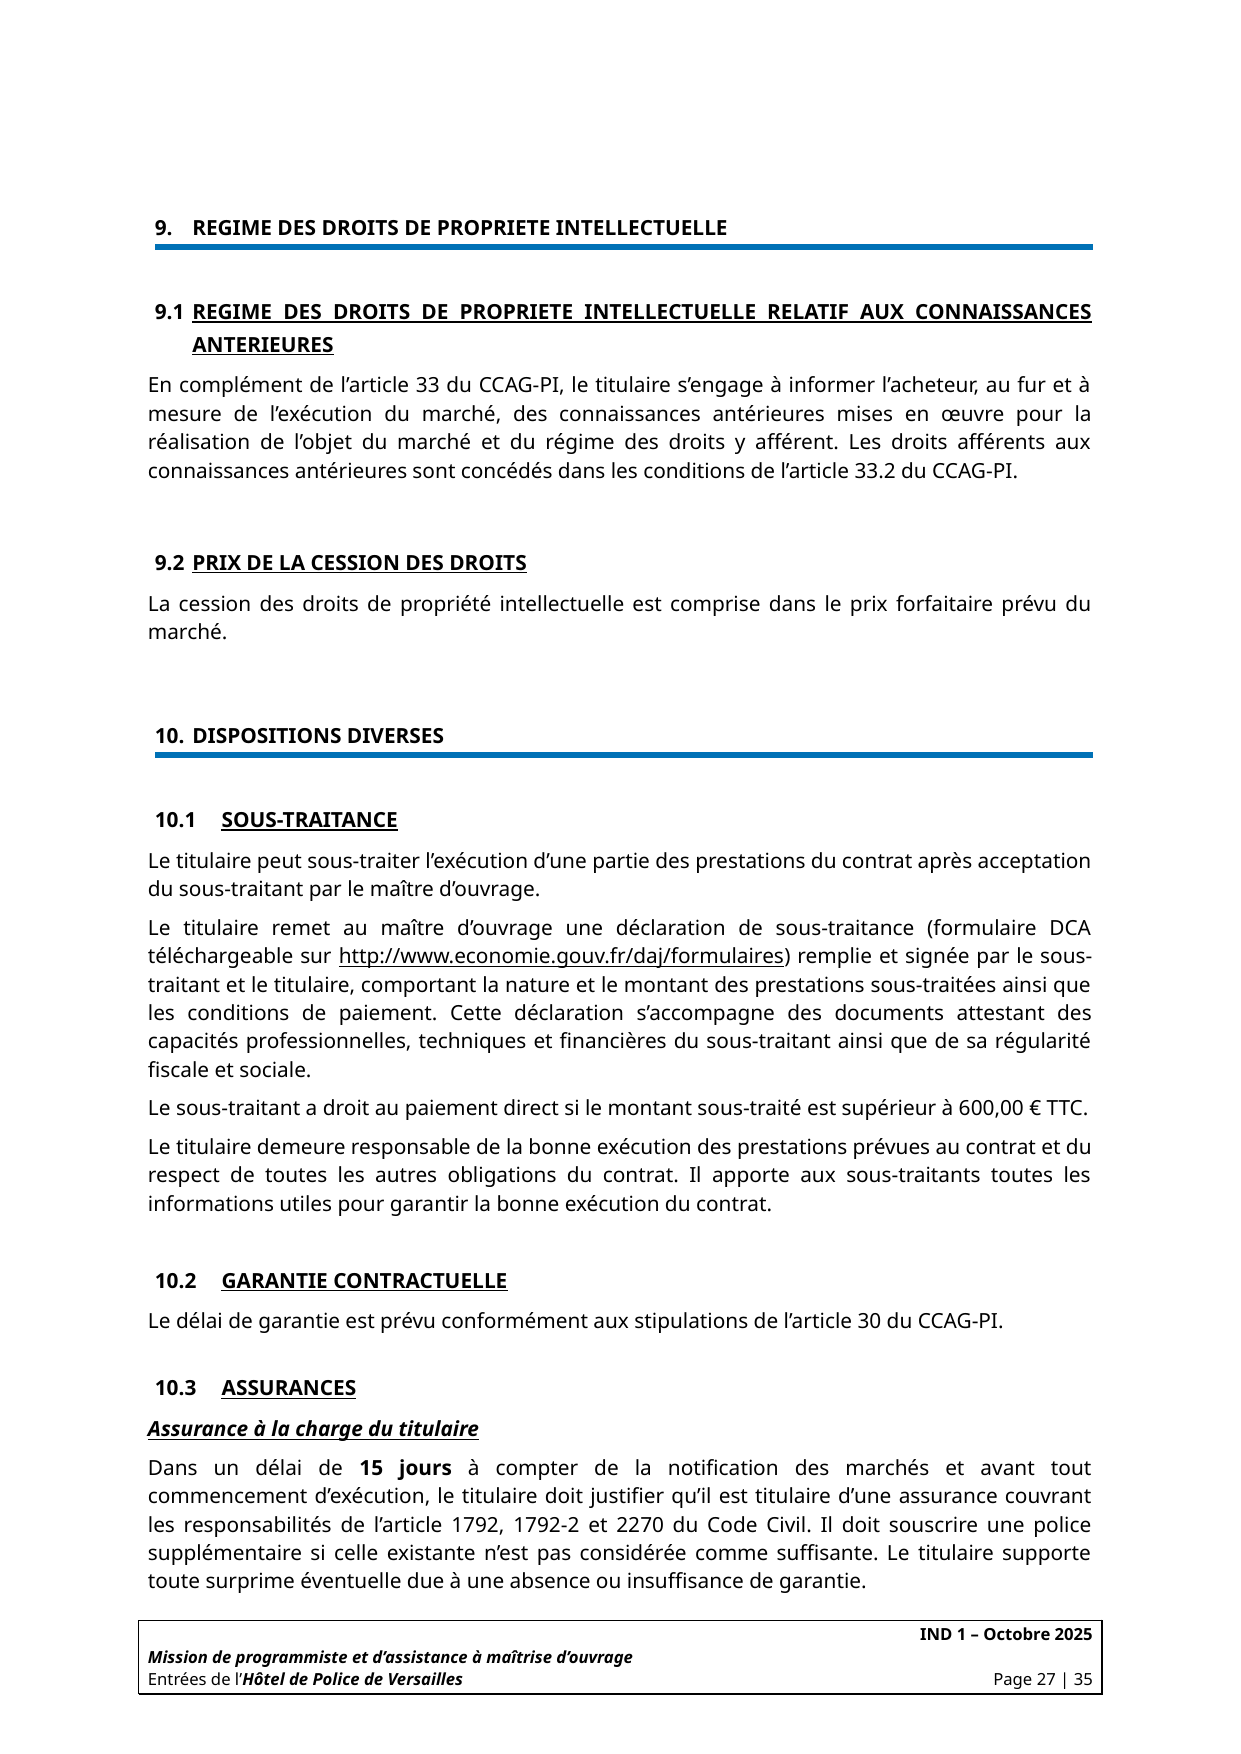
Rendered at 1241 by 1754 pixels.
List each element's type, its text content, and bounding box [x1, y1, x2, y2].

list GARANTIE CONTRACTUELLE [154, 1266, 1093, 1294]
list SOUS-TRAITANCE [154, 805, 1093, 833]
list REGIME DES DROITS DE PROPRIETE INTELLECTUELLE [154, 213, 1093, 250]
text Dans un délai de 15 jours à compter de la notification des marchés et avant tout commencement d’exécution, le titulaire doit justifier qu’il est titulaire d’une assurance couvrant les responsabilités de l’article 1792, 1792-2 et 2270 du Code Civil. Il doit souscrire une police supplémentaire si celle existante n’est pas considérée comme suffisante. Le titulaire supporte toute surprime éventuelle due à une absence ou insuffisance de garantie. [148, 1453, 1093, 1595]
text La cession des droits de propriété intellectuelle est comprise dans le prix forfaitaire prévu du marché. [148, 589, 1093, 646]
list REGIME DES DROITS DE PROPRIETE INTELLECTUELLE RELATIF AUX CONNAISSANCES ANTERIEURES [154, 297, 1093, 358]
text En complément de l’article 33 du CCAG-PI, le titulaire s’engage à informer l’acheteur, au fur et à mesure de l’exécution du marché, des connaissances antérieures mises en œuvre pour la réalisation de l’objet du marché et du régime des droits y afférent. Les droits afférents aux connaissances antérieures sont concédés dans les conditions de l’article 33.2 du CCAG-PI. [148, 371, 1093, 484]
list ASSURANCES [154, 1373, 1093, 1402]
list DISPOSITIONS DIVERSES [154, 722, 1093, 758]
text Assurance à la charge du titulaire [148, 1414, 1093, 1443]
text Le titulaire demeure responsable de la bonne exécution des prestations prévues au contrat et du respect de toutes les autres obligations du contrat. Il apporte aux sous-traitants toutes les informations utiles pour garantir la bonne exécution du contrat. [148, 1132, 1093, 1217]
text Le sous-traitant a droit au paiement direct si le montant sous-traité est supérieur à 600,00 € TTC. [148, 1093, 1093, 1122]
text Le délai de garantie est prévu conformément aux stipulations de l’article 30 du CCAG-PI. [148, 1307, 1093, 1335]
list PRIX DE LA CESSION DES DROITS [154, 548, 1093, 576]
text Le titulaire remet au maître d’ouvrage une déclaration de sous-traitance (formulaire DCA téléchargeable sur http://www.economie.gouv.fr/daj/formulaires) remplie et signée par le sous-traitant et le titulaire, comportant la nature et le montant des prestations sous-traitées ainsi que les conditions de paiement. Cette déclaration s’accompagne des documents attestant des capacités professionnelles, techniques et financières du sous-traitant ainsi que de sa régularité fiscale et sociale. [148, 913, 1093, 1083]
text Le titulaire peut sous-traiter l’exécution d’une partie des prestations du contrat après acceptation du sous-traitant par le maître d’ouvrage. [148, 846, 1093, 903]
